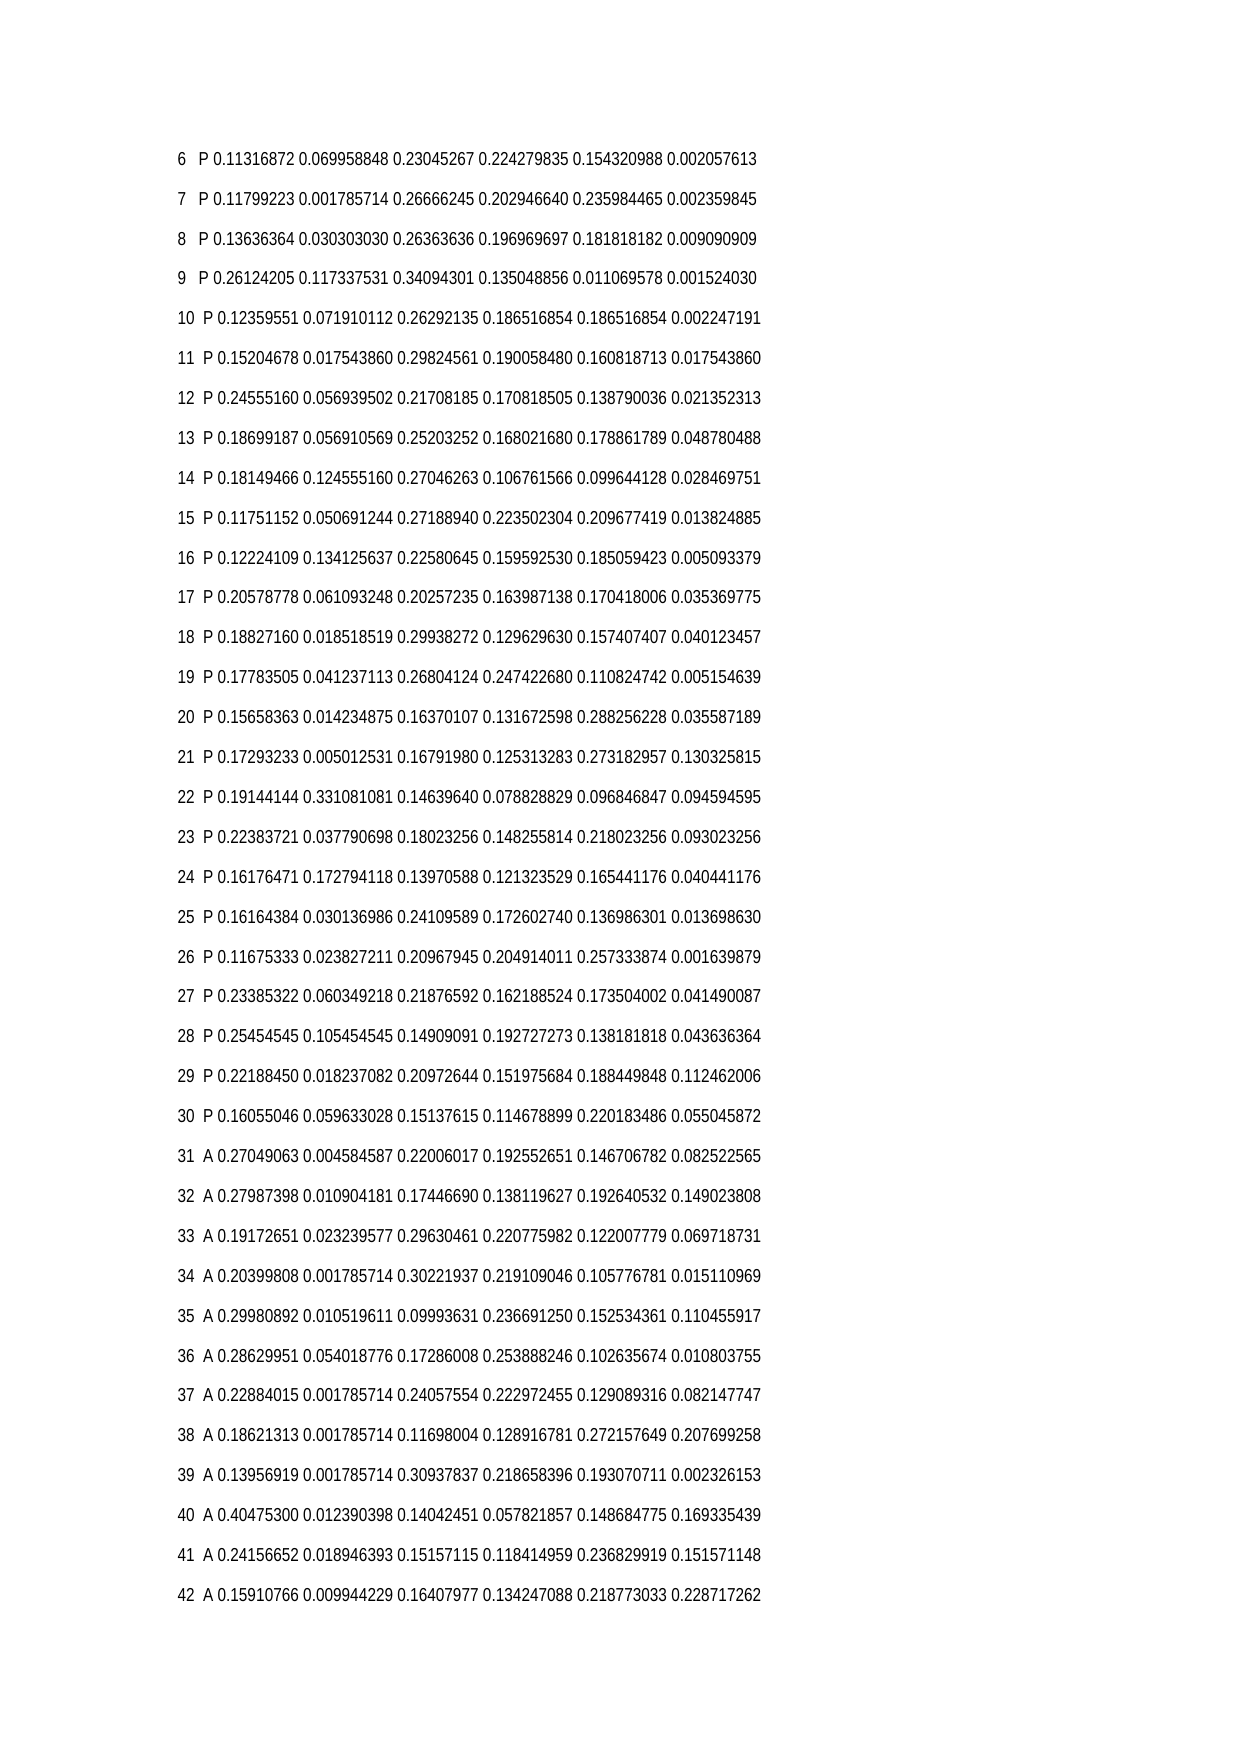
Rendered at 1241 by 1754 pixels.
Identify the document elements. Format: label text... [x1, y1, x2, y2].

text 34 A 0.20399808 0.001785714 0.30221937 0.219109046 0.105776781 0.015110969 [177, 1265, 1063, 1286]
text 35 A 0.29980892 0.010519611 0.09993631 0.236691250 0.152534361 0.110455917 [177, 1304, 1063, 1326]
text 36 A 0.28629951 0.054018776 0.17286008 0.253888246 0.102635674 0.010803755 [177, 1344, 1063, 1366]
text 24 P 0.16176471 0.172794118 0.13970588 0.121323529 0.165441176 0.040441176 [177, 866, 1063, 887]
text 25 P 0.16164384 0.030136986 0.24109589 0.172602740 0.136986301 0.013698630 [177, 906, 1063, 927]
text 6 P 0.11316872 0.069958848 0.23045267 0.224279835 0.154320988 0.002057613 [177, 148, 1063, 169]
text 27 P 0.23385322 0.060349218 0.21876592 0.162188524 0.173504002 0.041490087 [177, 985, 1063, 1007]
text 11 P 0.15204678 0.017543860 0.29824561 0.190058480 0.160818713 0.017543860 [177, 347, 1063, 369]
text 18 P 0.18827160 0.018518519 0.29938272 0.129629630 0.157407407 0.040123457 [177, 626, 1063, 648]
text 29 P 0.22188450 0.018237082 0.20972644 0.151975684 0.188449848 0.112462006 [177, 1065, 1063, 1087]
text 38 A 0.18621313 0.001785714 0.11698004 0.128916781 0.272157649 0.207699258 [177, 1424, 1063, 1446]
text 20 P 0.15658363 0.014234875 0.16370107 0.131672598 0.288256228 0.035587189 [177, 706, 1063, 728]
text 42 A 0.15910766 0.009944229 0.16407977 0.134247088 0.218773033 0.228717262 [177, 1584, 1063, 1605]
text 31 A 0.27049063 0.004584587 0.22006017 0.192552651 0.146706782 0.082522565 [177, 1145, 1063, 1167]
text 32 A 0.27987398 0.010904181 0.17446690 0.138119627 0.192640532 0.149023808 [177, 1185, 1063, 1206]
text 19 P 0.17783505 0.041237113 0.26804124 0.247422680 0.110824742 0.005154639 [177, 666, 1063, 688]
text 10 P 0.12359551 0.071910112 0.26292135 0.186516854 0.186516854 0.002247191 [177, 307, 1063, 329]
text 7 P 0.11799223 0.001785714 0.26666245 0.202946640 0.235984465 0.002359845 [177, 187, 1063, 209]
text 21 P 0.17293233 0.005012531 0.16791980 0.125313283 0.273182957 0.130325815 [177, 746, 1063, 768]
text 16 P 0.12224109 0.134125637 0.22580645 0.159592530 0.185059423 0.005093379 [177, 547, 1063, 568]
text 39 A 0.13956919 0.001785714 0.30937837 0.218658396 0.193070711 0.002326153 [177, 1464, 1063, 1486]
text 28 P 0.25454545 0.105454545 0.14909091 0.192727273 0.138181818 0.043636364 [177, 1025, 1063, 1047]
text 17 P 0.20578778 0.061093248 0.20257235 0.163987138 0.170418006 0.035369775 [177, 586, 1063, 608]
text 8 P 0.13636364 0.030303030 0.26363636 0.196969697 0.181818182 0.009090909 [177, 227, 1063, 249]
text 37 A 0.22884015 0.001785714 0.24057554 0.222972455 0.129089316 0.082147747 [177, 1384, 1063, 1406]
text 9 P 0.26124205 0.117337531 0.34094301 0.135048856 0.011069578 0.001524030 [177, 267, 1063, 289]
text 26 P 0.11675333 0.023827211 0.20967945 0.204914011 0.257333874 0.001639879 [177, 946, 1063, 967]
text 22 P 0.19144144 0.331081081 0.14639640 0.078828829 0.096846847 0.094594595 [177, 786, 1063, 807]
text 12 P 0.24555160 0.056939502 0.21708185 0.170818505 0.138790036 0.021352313 [177, 387, 1063, 408]
text 23 P 0.22383721 0.037790698 0.18023256 0.148255814 0.218023256 0.093023256 [177, 826, 1063, 847]
text 40 A 0.40475300 0.012390398 0.14042451 0.057821857 0.148684775 0.169335439 [177, 1504, 1063, 1526]
text 15 P 0.11751152 0.050691244 0.27188940 0.223502304 0.209677419 0.013824885 [177, 507, 1063, 528]
text 13 P 0.18699187 0.056910569 0.25203252 0.168021680 0.178861789 0.048780488 [177, 427, 1063, 448]
text 14 P 0.18149466 0.124555160 0.27046263 0.106761566 0.099644128 0.028469751 [177, 467, 1063, 488]
text 33 A 0.19172651 0.023239577 0.29630461 0.220775982 0.122007779 0.069718731 [177, 1225, 1063, 1246]
text 30 P 0.16055046 0.059633028 0.15137615 0.114678899 0.220183486 0.055045872 [177, 1105, 1063, 1127]
text 41 A 0.24156652 0.018946393 0.15157115 0.118414959 0.236829919 0.151571148 [177, 1544, 1063, 1566]
